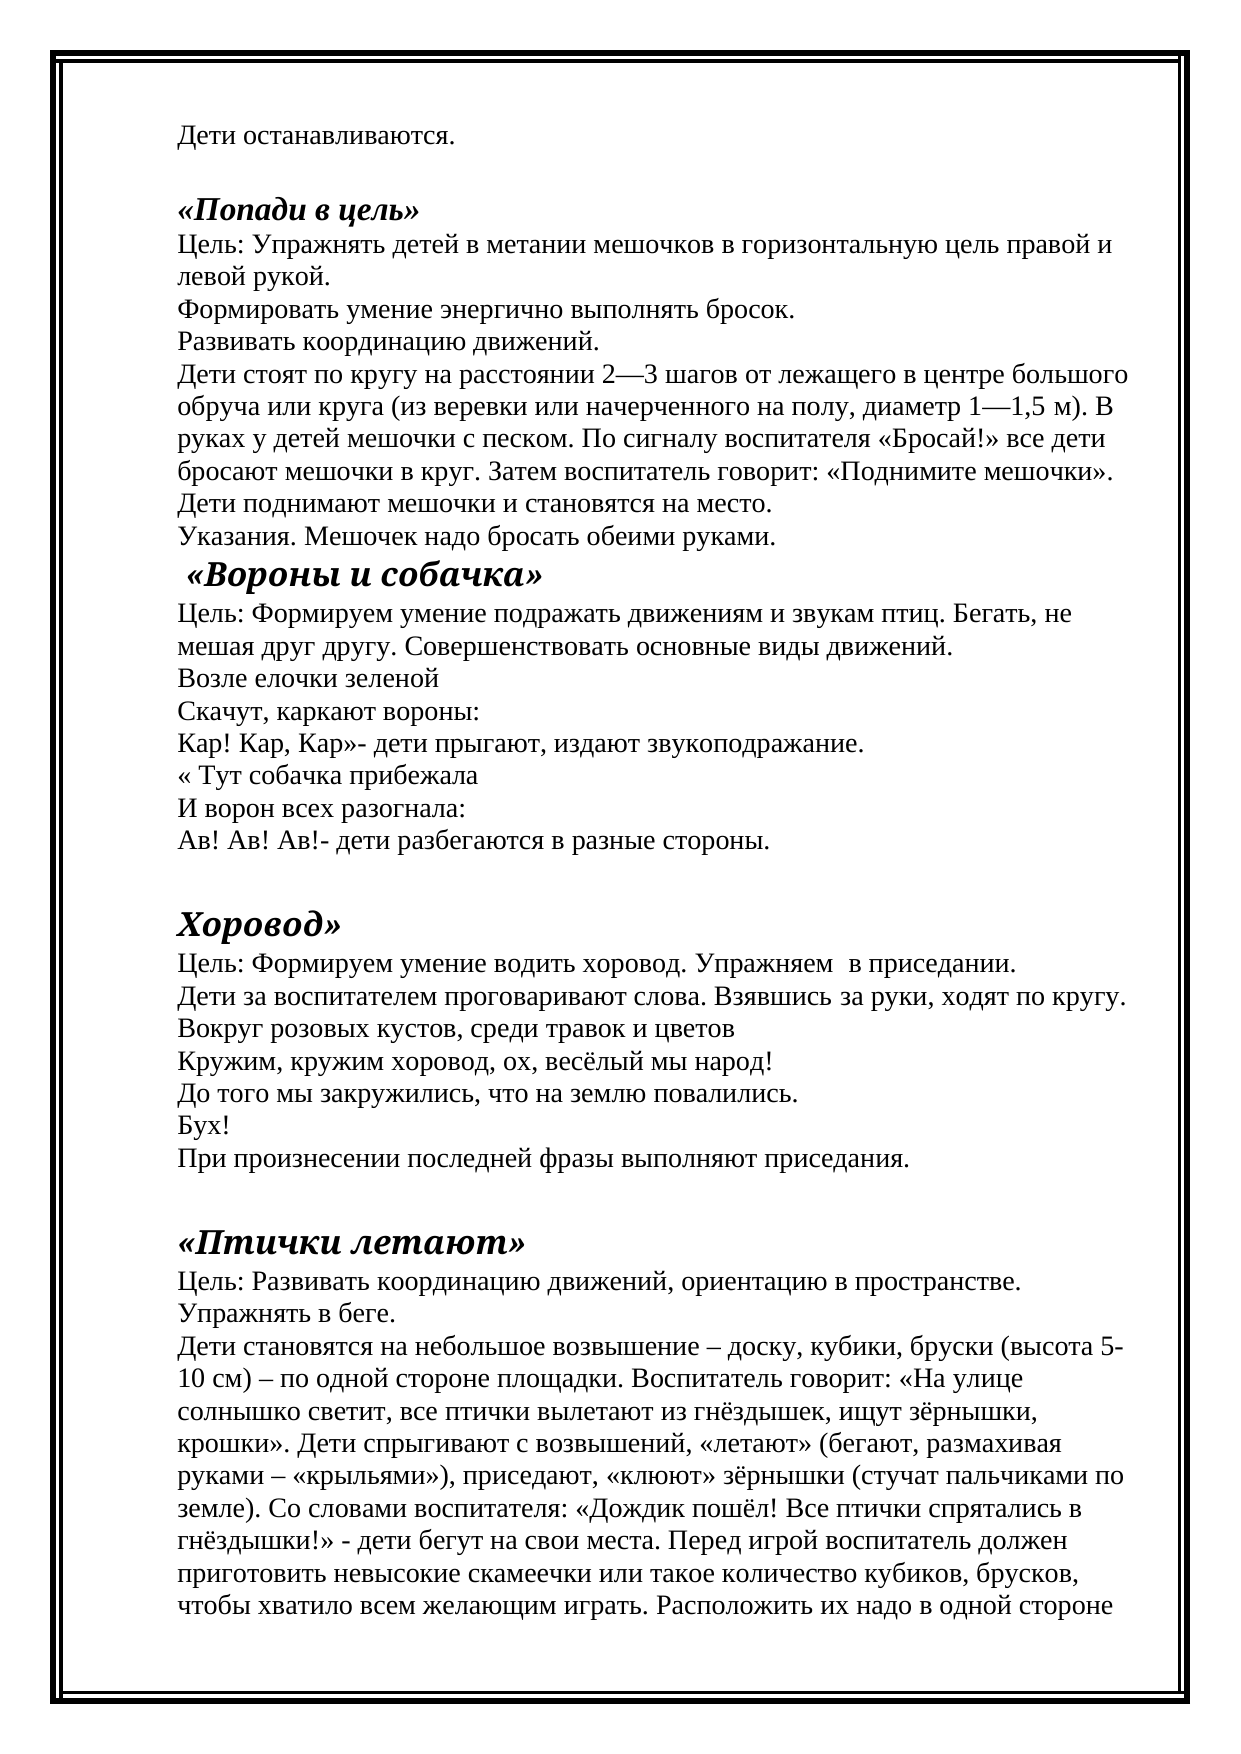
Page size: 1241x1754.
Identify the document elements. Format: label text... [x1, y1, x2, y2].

text Ав! Ав! Ав!- дети разбегаются в разные стороны. [177, 823, 1152, 856]
text Указания. Мешочек надо бросать обеими руками. [177, 519, 1152, 551]
text Скачут, каркают вороны: [177, 694, 1152, 726]
text « Тут собачка прибежала [177, 758, 1152, 791]
text Кар! Кар, Кар»- дети прыгают, издают звукоподражание. [177, 726, 1152, 758]
text Дети стоят по кругу на расстоянии 2—3 шагов от лежащего в центре большого обруча или круга (из веревки или начерченного на полу, диаметр 1—1,5 м). В руках у детей мешочки с песком. По сигналу воспитателя «Бросай!» все дети бросают мешочки в круг. Затем воспитатель говорит: «Поднимите мешочки». Дети поднимают мешочки и становятся на место. [177, 357, 1152, 519]
text Формировать умение энергично выполнять бросок. [177, 292, 1152, 324]
text И ворон всех разогнала: [177, 791, 1152, 823]
text Цель: Формируем умение подражать движениям и звукам птиц. Бегать, не мешая друг другу. Совершенствовать основные виды движений. [177, 596, 1152, 661]
text «Птички летают» [177, 1219, 1152, 1264]
text При произнесении последней фразы выполняют приседания. [177, 1141, 1152, 1173]
text Хоровод» [177, 901, 1152, 946]
text Возле елочки зеленой [177, 661, 1152, 694]
text «Вороны и собачка» [177, 551, 1152, 596]
text Вокруг розовых кустов, среди травок и цветов [177, 1011, 1152, 1044]
text Кружим, кружим хоровод, ох, весёлый мы народ! [177, 1044, 1152, 1076]
text Бух! [177, 1108, 1152, 1141]
text Цель: Упражнять детей в метании мешочков в горизонтальную цель правой и левой рукой. [177, 227, 1152, 292]
text Развивать координацию движений. [177, 324, 1152, 357]
text «Попади в цель» [177, 189, 1152, 227]
text До того мы закружились, что на землю повалились. [177, 1076, 1152, 1108]
text Дети останавливаются. [177, 118, 1152, 150]
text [177, 1329, 1152, 1620]
text Цель: Развивать координацию движений, ориентацию в пространстве. Упражнять в беге. [177, 1264, 1152, 1329]
text Дети за воспитателем проговаривают слова. Взявшись за руки, ходят по кругу. [177, 979, 1152, 1011]
text Цель: Формируем умение водить хоровод. Упражняем в приседании. [177, 946, 1152, 979]
